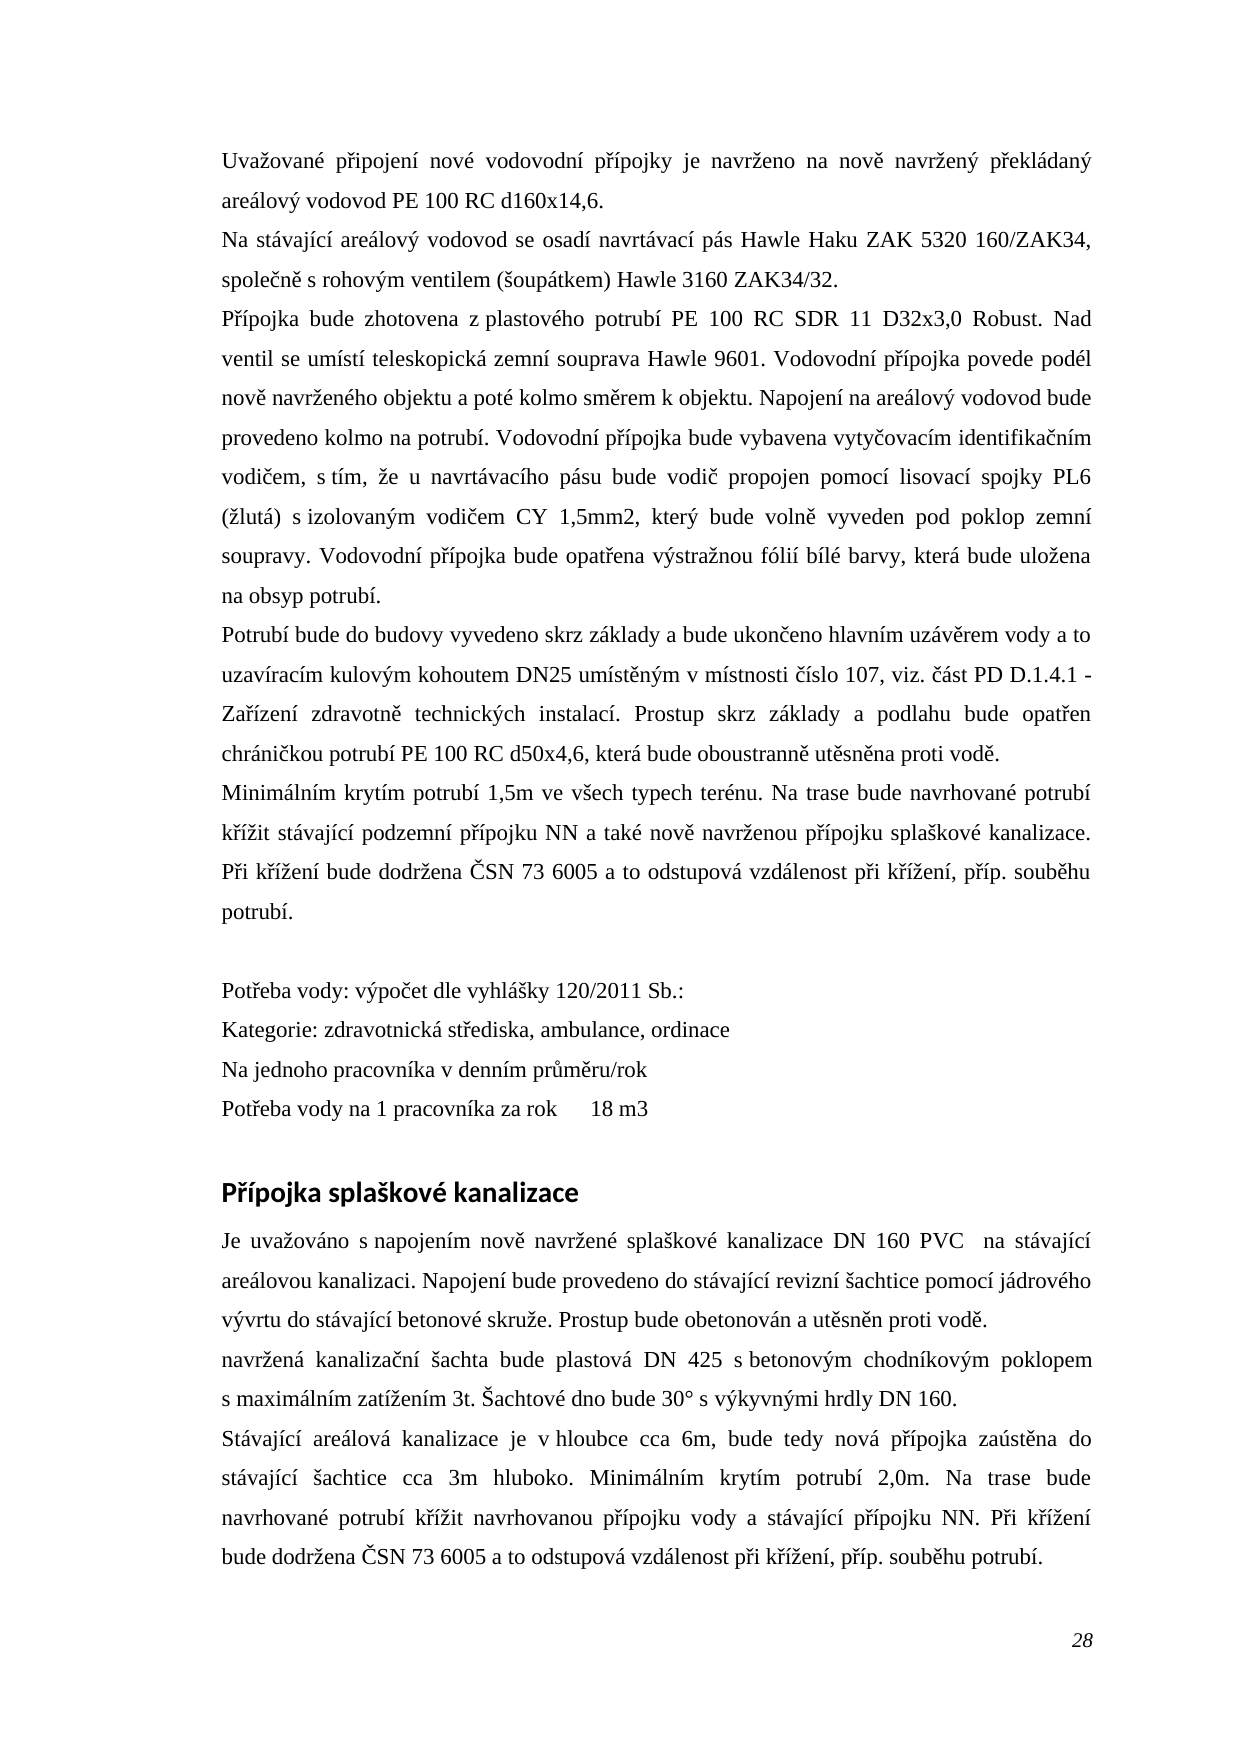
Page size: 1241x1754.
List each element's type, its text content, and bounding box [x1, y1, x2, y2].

text Je uvažováno s napojením nově navržené splaškové kanalizace DN 160 PVC na stávající areálovou kanalizaci. Napojení bude provedeno do stávající revizní šachtice pomocí jádrového vývrtu do stávající betonové skruže. Prostup bude obetonován a utěsněn proti vodě. [221, 1227, 1093, 1333]
text Minimálním krytím potrubí 1,5m ve všech typech terénu. Na trase bude navrhované potrubí křížit stávající podzemní přípojku NN a také nově navrženou přípojku splaškové kanalizace. Při křížení bude dodržena ČSN 73 6005 a to odstupová vzdálenost při křížení, příp. souběhu potrubí. [221, 779, 1093, 924]
text Potřeba vody: výpočet dle vyhlášky 120/2011 Sb.: [221, 977, 1093, 1003]
text Na stávající areálový vodovod se osadí navrtávací pás Hawle Haku ZAK 5320 160/ZAK34, společně s rohovým ventilem (šoupátkem) Hawle 3160 ZAK34/32. [221, 227, 1093, 292]
text Stávající areálová kanalizace je v hloubce cca 6m, bude tedy nová přípojka zaústěna do stávající šachtice cca 3m hluboko. Minimálním krytím potrubí 2,0m. Na trase bude navrhované potrubí křížit navrhovanou přípojku vody a stávající přípojku NN. Při křížení bude dodržena ČSN 73 6005 a to odstupová vzdálenost při křížení, příp. souběhu potrubí. [221, 1425, 1093, 1570]
text Uvažované připojení nové vodovodní přípojky je navrženo na nově navržený překládaný areálový vodovod PE 100 RC d160x14,6. [221, 148, 1093, 213]
text Přípojka bude zhotovena z plastového potrubí PE 100 RC SDR 11 D32x3,0 Robust. Nad ventil se umístí teleskopická zemní souprava Hawle 9601. Vodovodní přípojka povede podél nově navrženého objektu a poté kolmo směrem k objektu. Napojení na areálový vodovod bude provedeno kolmo na potrubí. Vodovodní přípojka bude vybavena vytyčovacím identifikačním vodičem, s tím, že u navrtávacího pásu bude vodič propojen pomocí lisovací spojky PL6 (žlutá) s izolovaným vodičem CY 1,5mm2, který bude volně vyveden pod poklop zemní soupravy. Vodovodní přípojka bude opatřena výstražnou fólií bílé barvy, která bude uložena na obsyp potrubí. [221, 306, 1093, 608]
text Potrubí bude do budovy vyvedeno skrz základy a bude ukončeno hlavním uzávěrem vody a to uzavíracím kulovým kohoutem DN25 umístěným v místnosti číslo 107, viz. část PD D.1.4.1 - Zařízení zdravotně technických instalací. Prostup skrz základy a podlahu bude opatřen chráničkou potrubí PE 100 RC d50x4,6, která bude oboustranně utěsněna proti vodě. [221, 621, 1093, 766]
list Přípojka splaškové kanalizace [207, 1174, 1093, 1210]
text Kategorie: zdravotnická střediska, ambulance, ordinace [148, 1016, 1093, 1042]
text navržená kanalizační šachta bude plastová DN 425 s betonovým chodníkovým poklopem s maximálním zatížením 3t. Šachtové dno bude 30° s výkyvnými hrdly DN 160. [221, 1346, 1093, 1412]
text Na jednoho pracovníka v denním průměru/rok [148, 1056, 1093, 1082]
text Potřeba vody na 1 pracovníka za rok 18 m3 [148, 1095, 1093, 1121]
